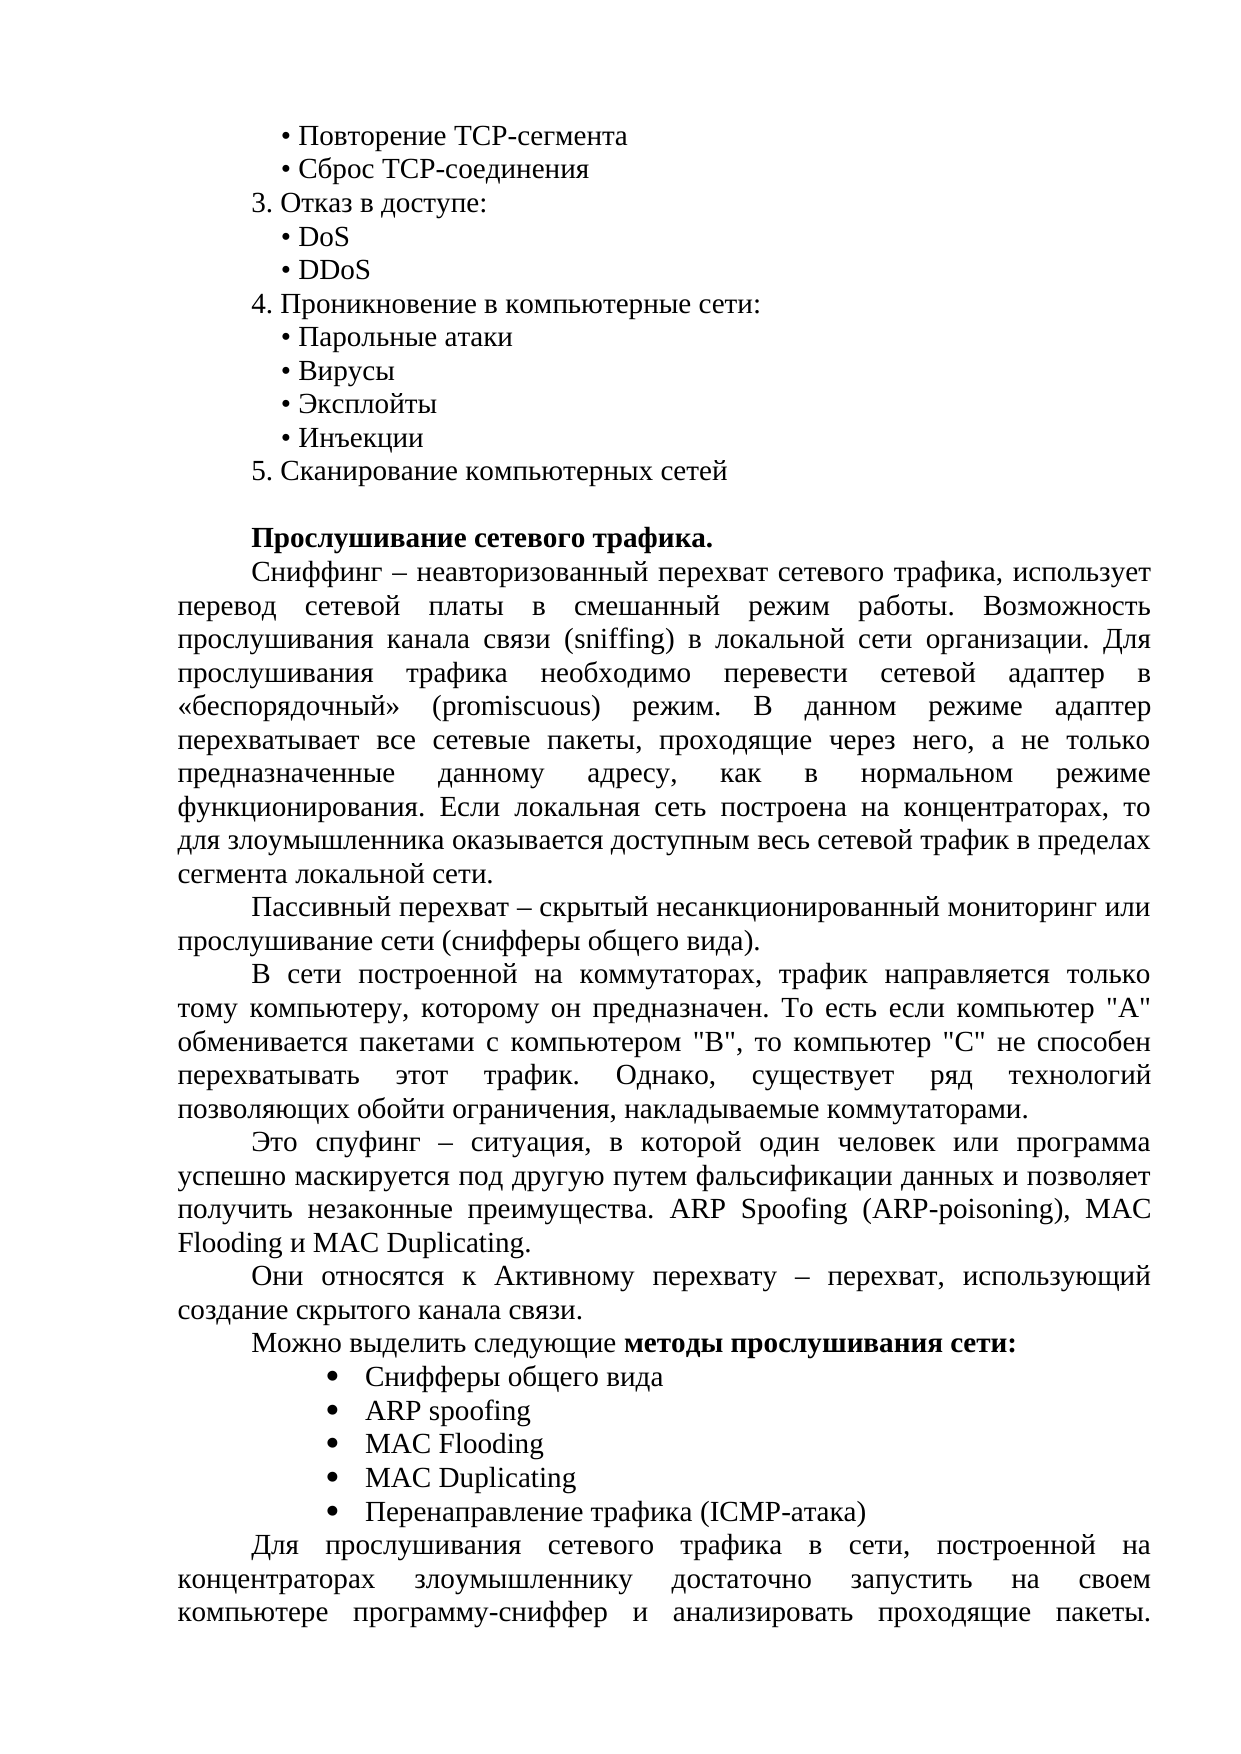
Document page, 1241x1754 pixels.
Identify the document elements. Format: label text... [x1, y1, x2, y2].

text В сети построенной на коммутаторах, трафик направляется только тому компьютеру, которому он предназначен. То есть если компьютер "A" обменивается пакетами с компьютером "B", то компьютер "С" не способен перехватывать этот трафик. Однако, существует ряд технологий позволяющих обойти ограничения, накладываемые коммутаторами. [177, 957, 1152, 1124]
text • DDoS [177, 252, 1152, 286]
text • Повторение TCP-сегмента [177, 118, 1152, 152]
text • Эксплойты [177, 386, 1152, 420]
list Перенаправление трафика (ICMP-атака) [327, 1494, 1152, 1527]
text Прослушивание сетевого трафика. [177, 521, 1152, 554]
list MAC Flooding [327, 1426, 1152, 1460]
text • DoS [177, 219, 1152, 252]
list ARP spoofing [327, 1393, 1152, 1426]
text Это спуфинг – ситуация, в которой один человек или программа успешно маскируется под другую путем фальсификации данных и позволяет получить незаконные преимущества. ARP Spoofing (ARP-poisoning), MAC Flooding и MAC Duplicating. [177, 1124, 1152, 1258]
text Пассивный перехват – скрытый несанкционированный мониторинг или прослушивание сети (снифферы общего вида). [177, 889, 1152, 957]
text 4. Проникновение в компьютерные сети: [177, 286, 1152, 319]
list Снифферы общего вида [327, 1359, 1152, 1393]
text Можно выделить следующие методы прослушивания сети: [177, 1326, 1152, 1359]
list MAC Duplicating [327, 1460, 1152, 1494]
text • Сброс TCP-соединения [177, 152, 1152, 185]
text Они относятся к Активному перехвату – перехват, использующий создание скрытого канала связи. [177, 1258, 1152, 1326]
text 3. Отказ в доступе: [177, 185, 1152, 219]
text • Парольные атаки [177, 319, 1152, 353]
text • Инъекции [177, 420, 1152, 453]
text • Вирусы [177, 353, 1152, 386]
text Сниффинг – неавторизованный перехват сетевого трафика, использует перевод сетевой платы в смешанный режим работы. Возможность прослушивания канала связи (sniffing) в локальной сети организации. Для прослушивания трафика необходимо перевести сетевой адаптер в «беспорядочный» (promiscuous) режим. В данном режиме адаптер перехватывает все сетевые пакеты, проходящие через него, а не только предназначенные данному адресу, как в нормальном режиме функционирования. Если локальная сеть построена на концентраторах, то для злоумышленника оказывается доступным весь сетевой трафик в пределах сегмента локальной сети. [177, 554, 1152, 889]
text 5. Сканирование компьютерных сетей [177, 453, 1152, 487]
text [177, 1527, 1152, 1628]
